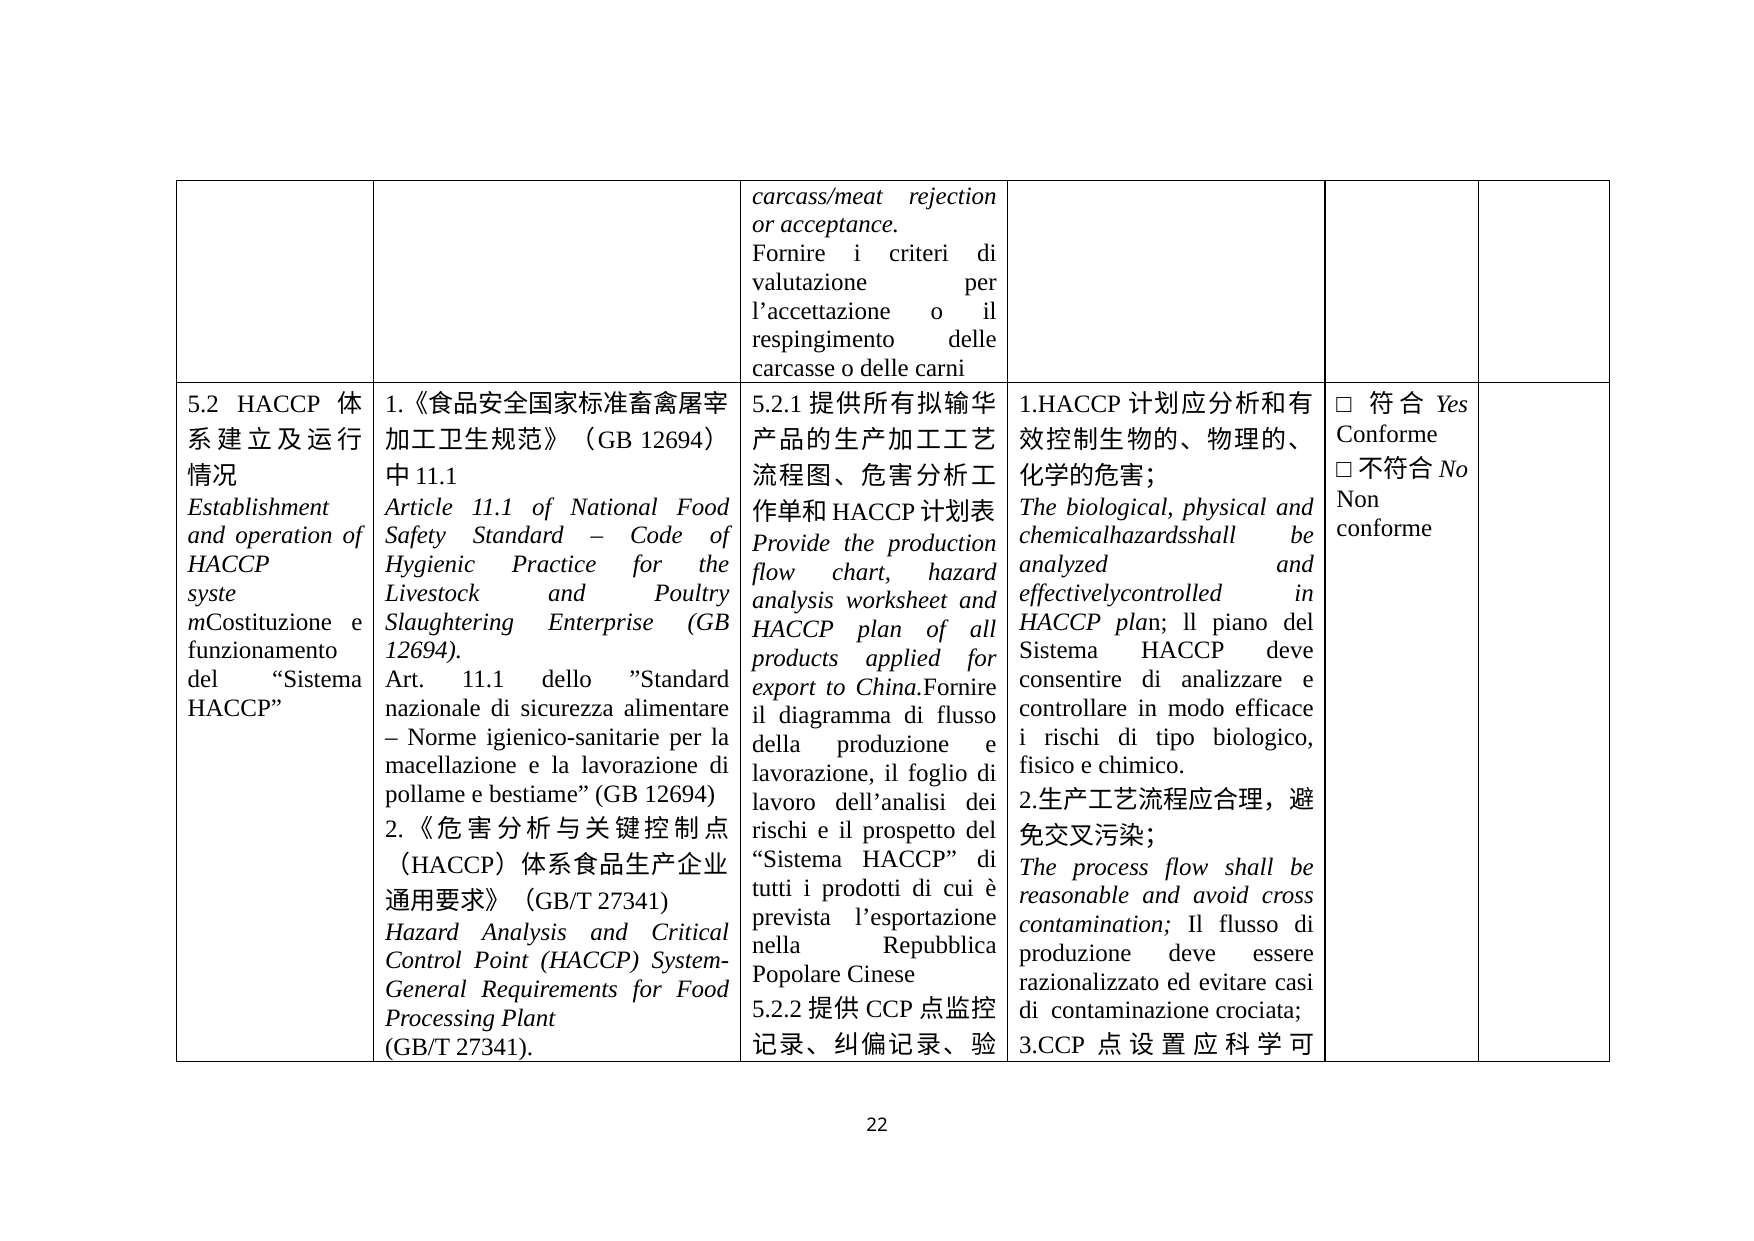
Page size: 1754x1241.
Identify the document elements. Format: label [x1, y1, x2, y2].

table_cell [1008, 383, 1324, 1061]
table_cell [374, 383, 740, 1061]
table_cell [1008, 181, 1324, 382]
table_cell [741, 383, 1007, 1061]
table_cell [177, 383, 373, 1061]
table_cell [1479, 383, 1609, 1061]
table_cell [1326, 181, 1478, 382]
table_cell [374, 181, 740, 382]
table_cell [741, 181, 1007, 382]
table_cell [1479, 181, 1609, 382]
table_cell [1326, 383, 1478, 1061]
table_cell [177, 181, 373, 382]
